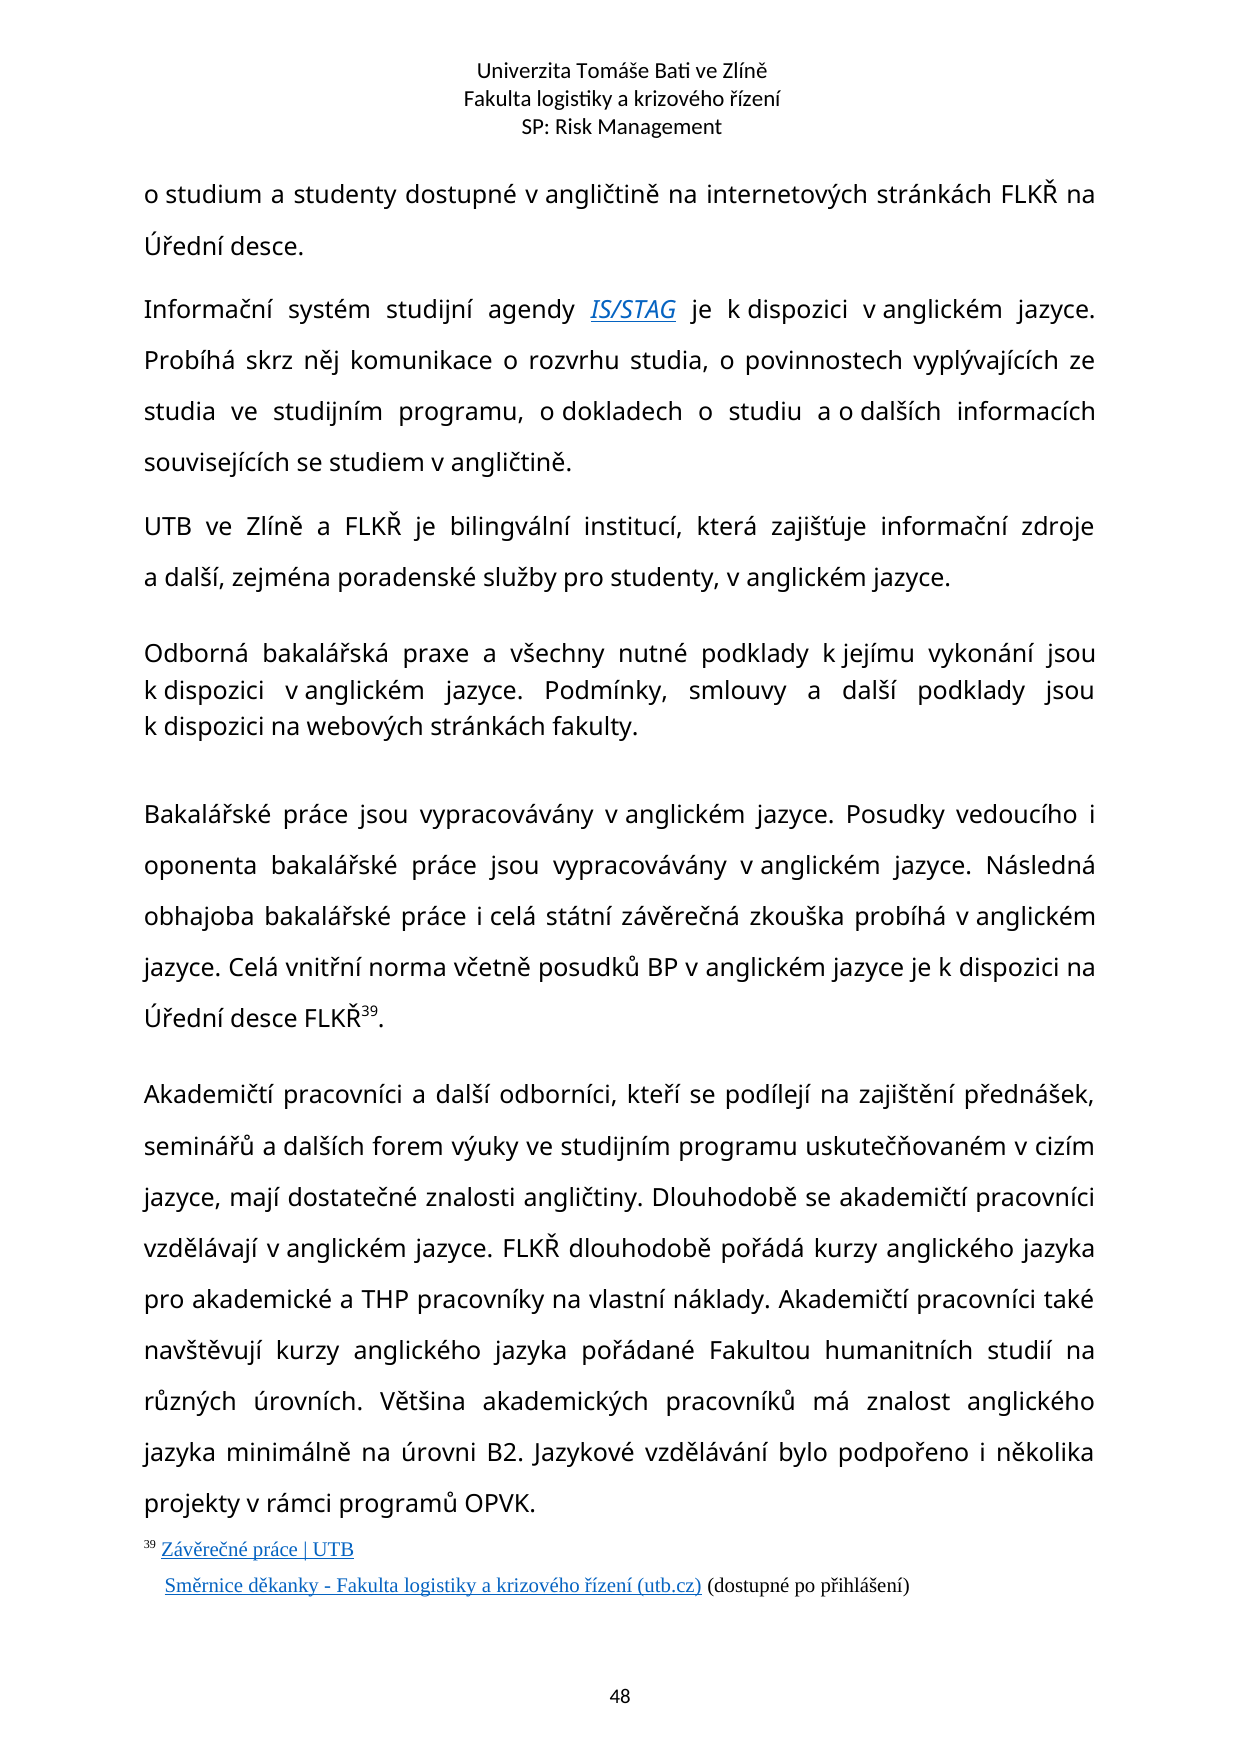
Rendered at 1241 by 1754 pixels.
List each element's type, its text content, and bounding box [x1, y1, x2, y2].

text Akademičtí pracovníci a další odborníci, kteří se podílejí na zajištění přednášek, seminářů a dalších forem výuky ve studijním programu uskutečňovaném v cizím jazyce, mají dostatečné znalosti angličtiny. Dlouhodobě se akademičtí pracovníci vzdělávají v anglickém jazyce. FLKŘ dlouhodobě pořádá kurzy anglického jazyka pro akademické a THP pracovníky na vlastní náklady. Akademičtí pracovníci také navštěvují kurzy anglického jazyka pořádané Fakultou humanitních studií na různých úrovních. Většina akademických pracovníků má znalost anglického jazyka minimálně na úrovni B2. Jazykové vzdělávání bylo podpořeno i několika projekty v rámci programů OPVK. [143, 1077, 1096, 1519]
subtitle Odborná bakalářská praxe a všechny nutné podklady k jejímu vykonání jsou k dispozici v anglickém jazyce. Podmínky, smlouvy a další podklady jsou k dispozici na webových stránkách fakulty. [143, 636, 1096, 743]
text Bakalářské práce jsou vypracovávány v anglickém jazyce. Posudky vedoucího i oponenta bakalářské práce jsou vypracovávány v anglickém jazyce. Následná obhajoba bakalářské práce i celá státní závěrečná zkouška probíhá v anglickém jazyce. Celá vnitřní norma včetně posudků BP v anglickém jazyce je k dispozici na Úřední desce FLKŘ. [143, 797, 1096, 1035]
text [143, 177, 1096, 262]
text UTB ve Zlíně a FLKŘ je bilingvální institucí, která zajišťuje informační zdroje a další, zejména poradenské služby pro studenty, v anglickém jazyce. [143, 508, 1096, 593]
text Informační systém studijní agendy IS/STAG je k dispozici v anglickém jazyce. Probíhá skrz něj komunikace o rozvrhu studia, o povinnostech vyplývajících ze studia ve studijním programu, o dokladech o studiu a o dalších informacích souvisejících se studiem v angličtině. [143, 292, 1096, 479]
